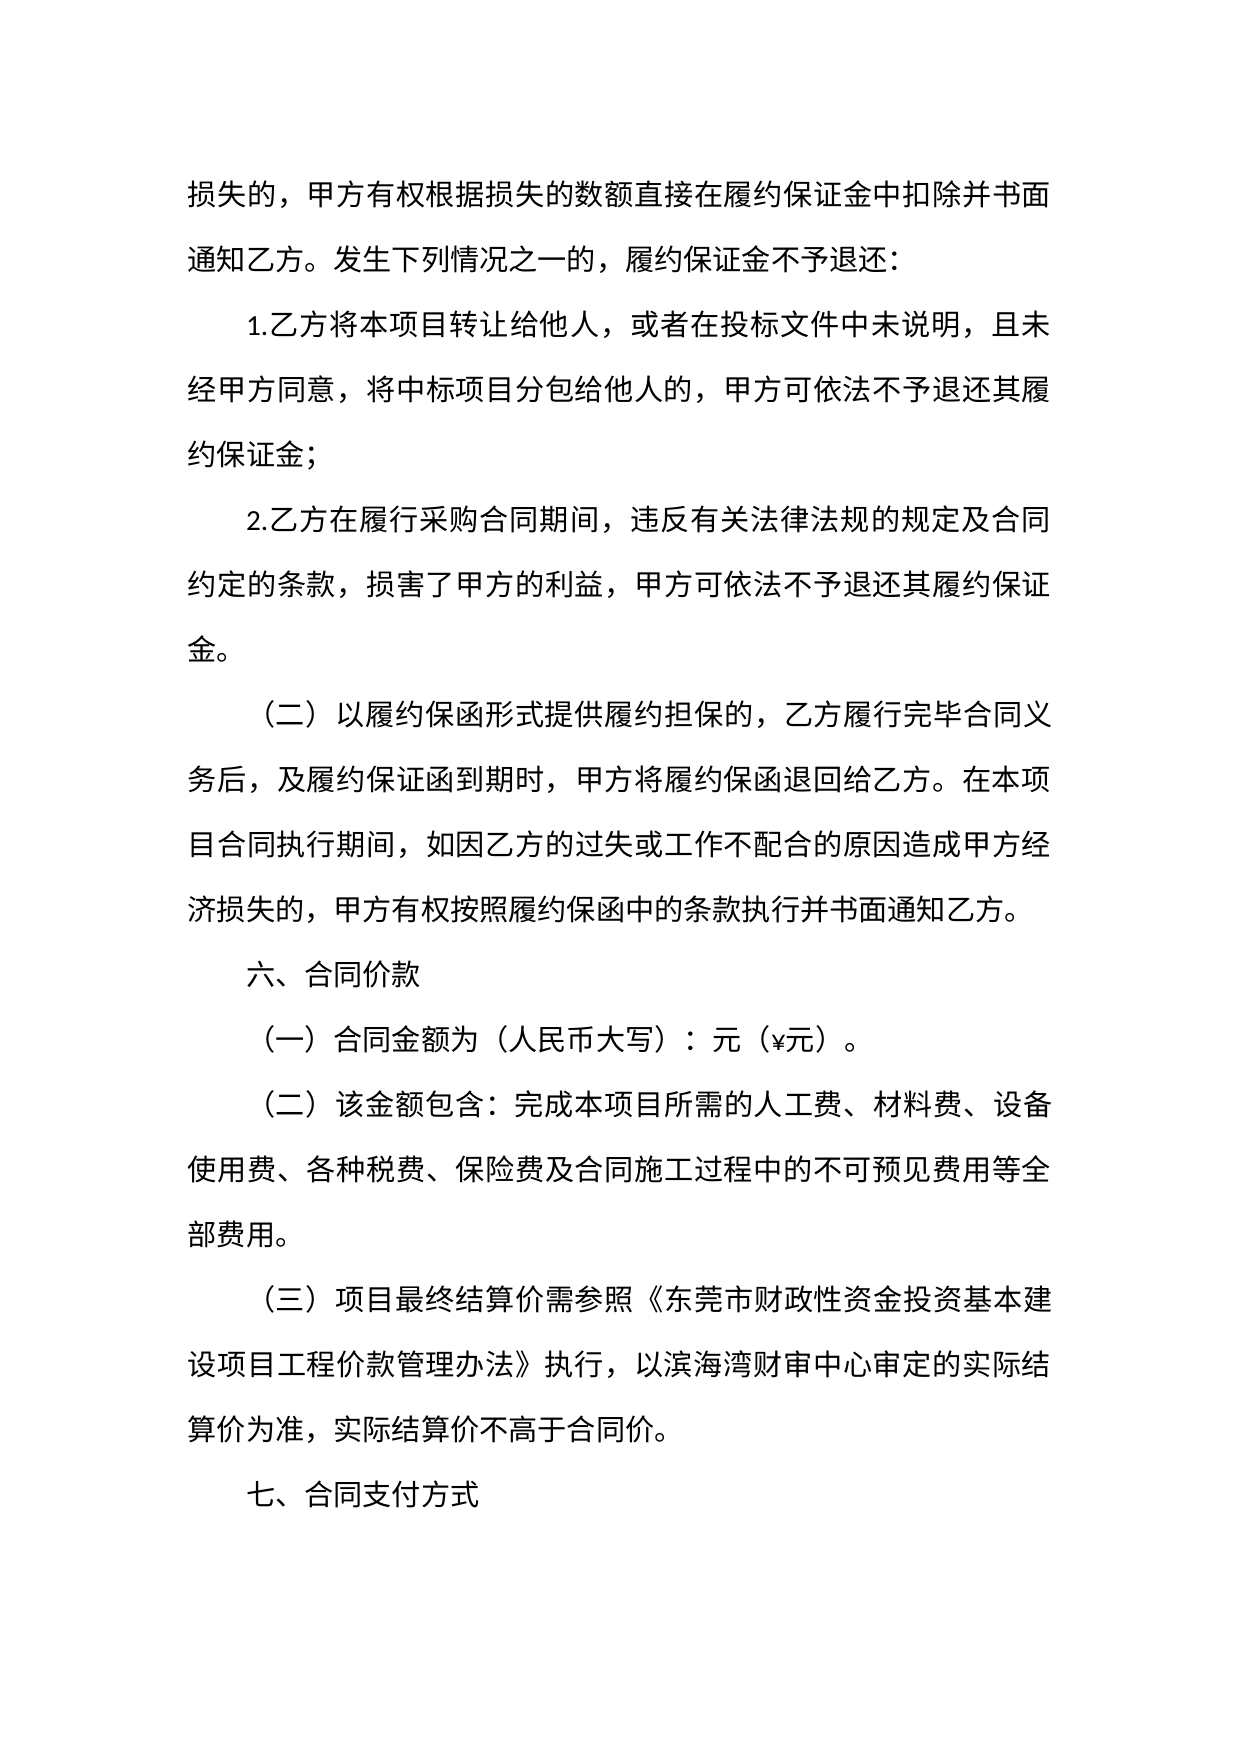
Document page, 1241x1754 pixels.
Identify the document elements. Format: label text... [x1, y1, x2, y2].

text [187, 162, 1053, 292]
text 2.乙方在履行采购合同期间，违反有关法律法规的规定及合同约定的条款，损害了甲方的利益，甲方可依法不予退还其履约保证金。 [187, 487, 1053, 682]
text （二）以履约保函形式提供履约担保的，乙方履行完毕合同义务后，及履约保证函到期时，甲方将履约保函退回给乙方。在本项目合同执行期间，如因乙方的过失或工作不配合的原因造成甲方经济损失的，甲方有权按照履约保函中的条款执行并书面通知乙方。 [187, 682, 1053, 942]
text （三）项目最终结算价需参照《东莞市财政性资金投资基本建设项目工程价款管理办法》执行，以滨海湾财审中心审定的实际结算价为准，实际结算价不高于合同价。 [187, 1267, 1053, 1462]
text 七、合同支付方式 [187, 1462, 1053, 1527]
text （二）该金额包含：完成本项目所需的人工费、材料费、设备使用费、各种税费、保险费及合同施工过程中的不可预见费用等全部费用。 [187, 1072, 1053, 1267]
text 1.乙方将本项目转让给他人，或者在投标文件中未说明，且未经甲方同意，将中标项目分包给他人的，甲方可依法不予退还其履约保证金； [187, 292, 1053, 487]
text （一）合同金额为（人民币大写）：元（¥元）。 [187, 1007, 1053, 1072]
text 六、合同价款 [187, 942, 1053, 1007]
